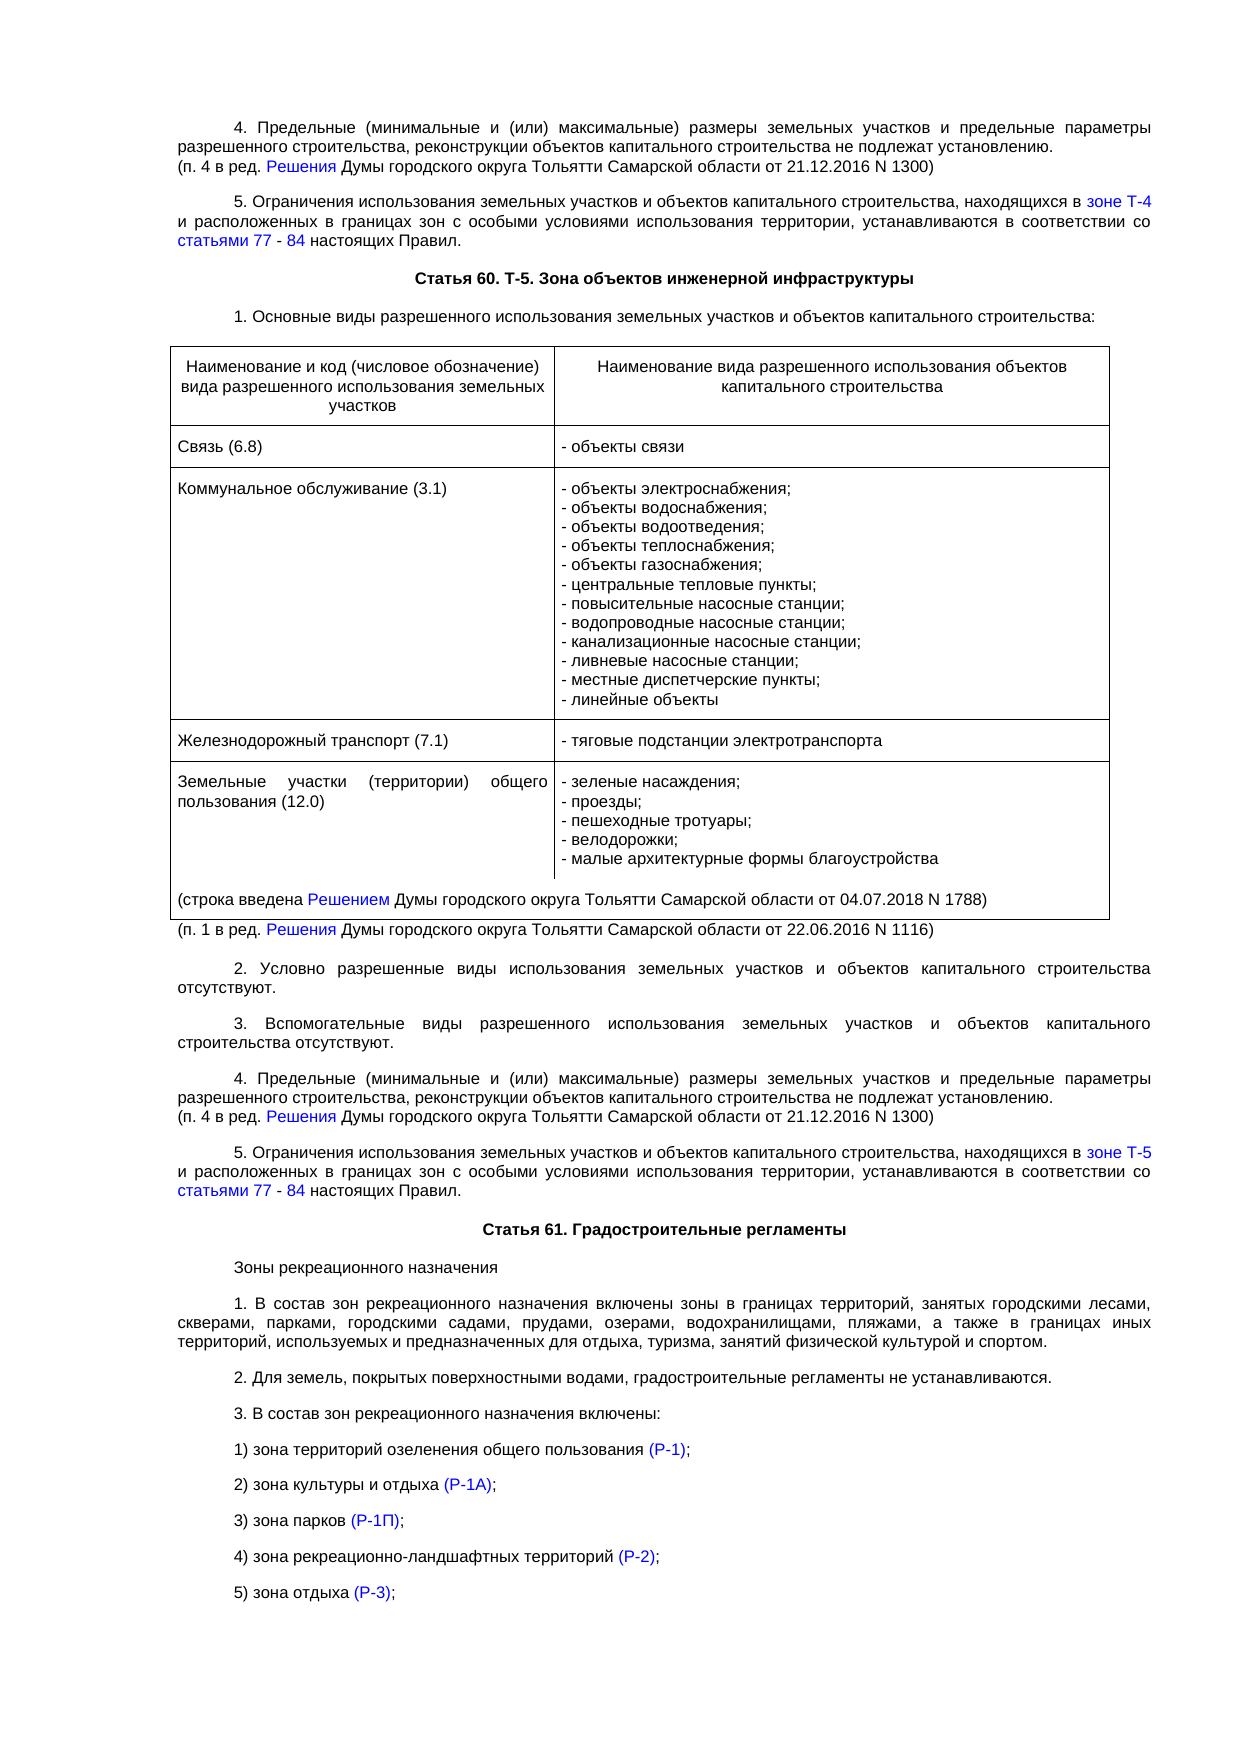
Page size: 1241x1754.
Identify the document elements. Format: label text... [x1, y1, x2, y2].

text 4. Предельные (минимальные и (или) максимальные) размеры земельных участков и предельные параметры разрешенного строительства, реконструкции объектов капитального строительства не подлежат установлению. [177, 1068, 1152, 1107]
text 2. Условно разрешенные виды использования земельных участков и объектов капитального строительства отсутствуют. [177, 958, 1152, 997]
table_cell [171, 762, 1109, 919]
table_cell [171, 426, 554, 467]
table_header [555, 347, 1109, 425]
text 4) зона рекреационно-ландшафтных территорий (Р-2); [177, 1547, 1152, 1566]
text (п. 4 в ред. Решения Думы городского округа Тольятти Самарской области от 21.12.2016 N 1300) [177, 1107, 1152, 1126]
text Зоны рекреационного назначения [177, 1258, 1152, 1277]
text 5) зона отдыха (Р-3); [177, 1583, 1152, 1602]
text Статья 61. Градостроительные регламенты [177, 1219, 1152, 1238]
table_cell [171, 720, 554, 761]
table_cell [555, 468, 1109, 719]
text 1) зона территорий озеленения общего пользования (Р-1); [177, 1439, 1152, 1458]
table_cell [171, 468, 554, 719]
text 3) зона парков (Р-1П); [177, 1511, 1152, 1530]
text 1. В состав зон рекреационного назначения включены зоны в границах территорий, занятых городскими лесами, скверами, парками, городскими садами, прудами, озерами, водохранилищами, пляжами, а также в границах иных территорий, используемых и предназначенных для отдыха, туризма, занятий физической культурой и спортом. [177, 1293, 1152, 1351]
text 5. Ограничения использования земельных участков и объектов капитального строительства, находящихся в зоне Т-5 и расположенных в границах зон с особыми условиями использования территории, устанавливаются в соответствии со статьями 77 - 84 настоящих Правил. [177, 1143, 1152, 1200]
text 2) зона культуры и отдыха (Р-1А); [177, 1475, 1152, 1494]
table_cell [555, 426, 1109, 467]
text 3. В состав зон рекреационного назначения включены: [177, 1403, 1152, 1423]
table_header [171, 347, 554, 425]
text 3. Вспомогательные виды разрешенного использования земельных участков и объектов капитального строительства отсутствуют. [177, 1013, 1152, 1052]
text Статья 60. Т-5. Зона объектов инженерной инфраструктуры [177, 269, 1152, 288]
text (п. 4 в ред. Решения Думы городского округа Тольятти Самарской области от 21.12.2016 N 1300) [177, 156, 1152, 176]
text 2. Для земель, покрытых поверхностными водами, градостроительные регламенты не устанавливаются. [177, 1368, 1152, 1387]
text (п. 1 в ред. Решения Думы городского округа Тольятти Самарской области от 22.06.2016 N 1116) [177, 920, 1152, 939]
text 1. Основные виды разрешенного использования земельных участков и объектов капитального строительства: [177, 307, 1152, 326]
text 4. Предельные (минимальные и (или) максимальные) размеры земельных участков и предельные параметры разрешенного строительства, реконструкции объектов капитального строительства не подлежат установлению. [177, 118, 1152, 156]
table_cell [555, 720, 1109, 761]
text 5. Ограничения использования земельных участков и объектов капитального строительства, находящихся в зоне Т-4 и расположенных в границах зон с особыми условиями использования территории, устанавливаются в соответствии со статьями 77 - 84 настоящих Правил. [177, 192, 1152, 250]
